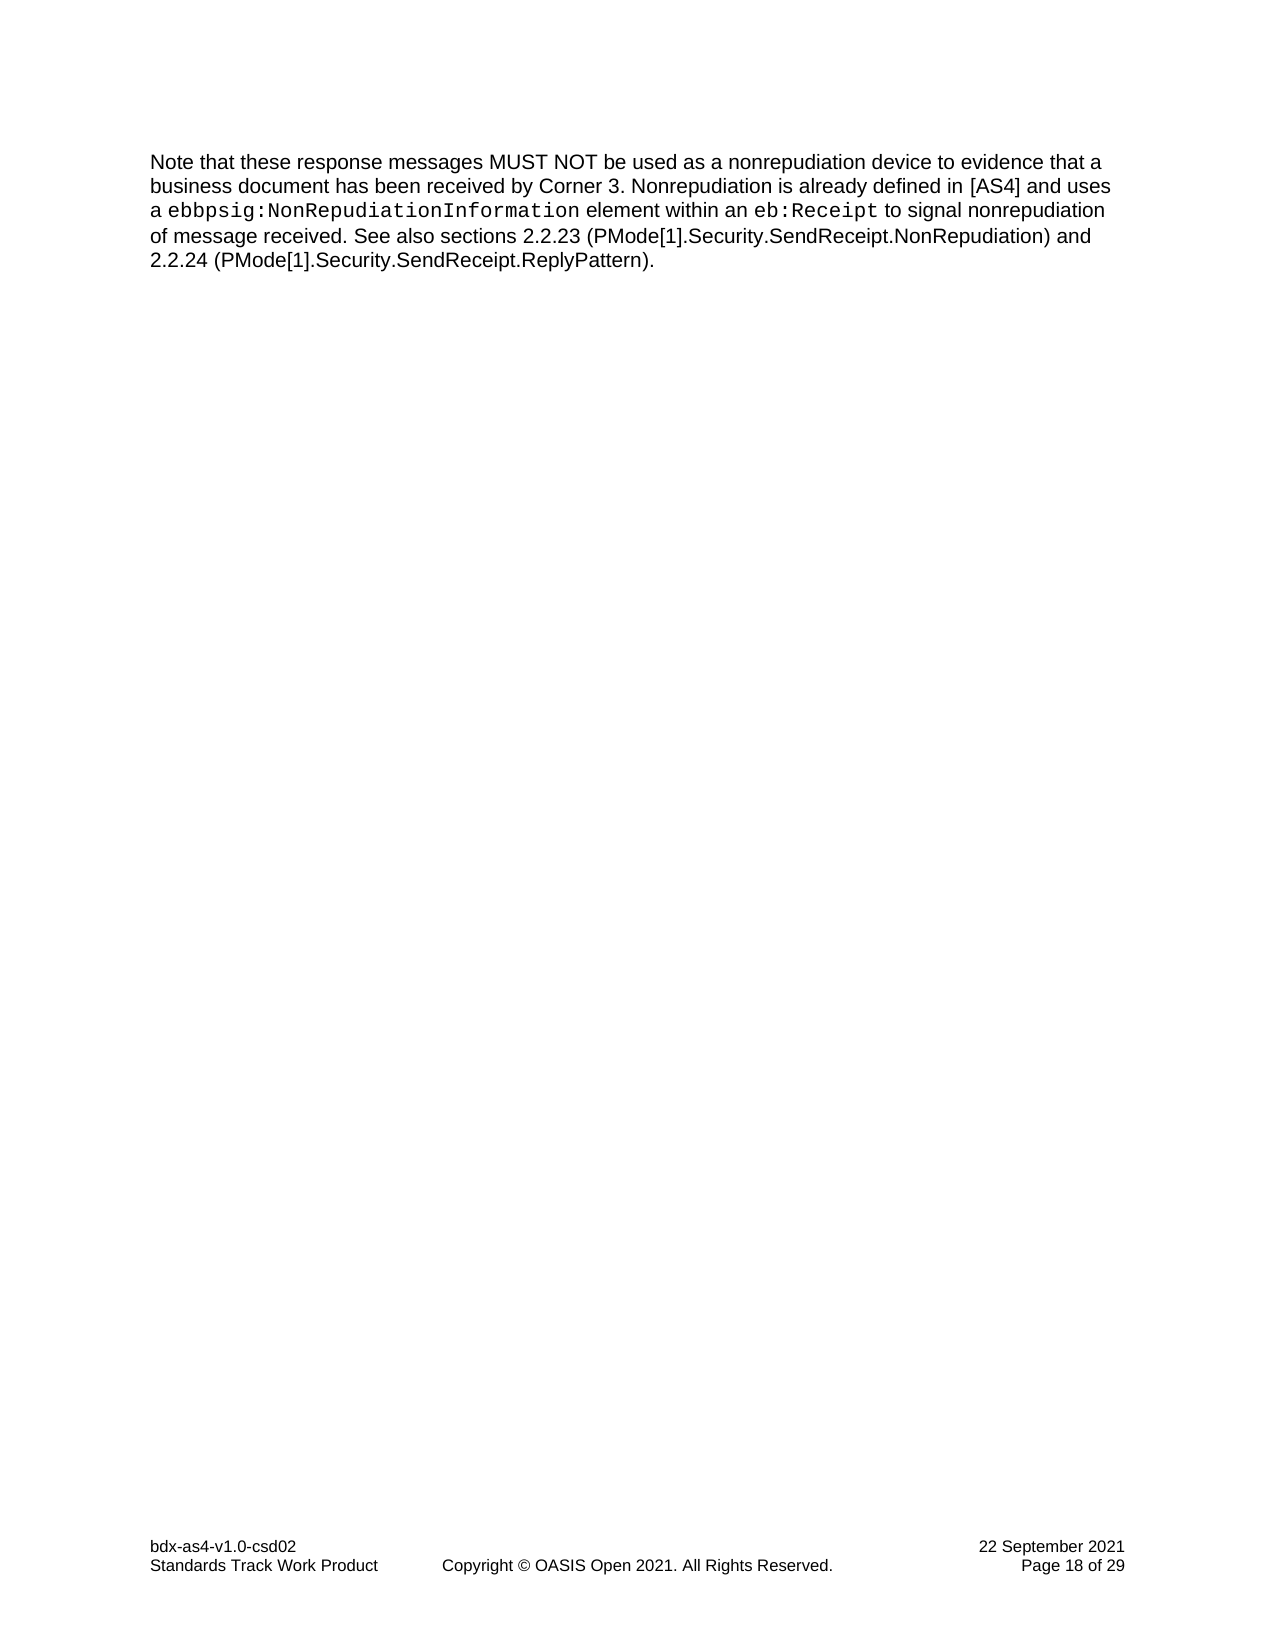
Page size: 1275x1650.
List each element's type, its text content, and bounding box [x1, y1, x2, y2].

text Note that these response messages MUST NOT be used as a nonrepudiation device to evidence that a business document has been received by Corner 3. Nonrepudiation is already defined in [AS4] and uses a ebbpsig:NonRepudiationInformation element within an eb:Receipt to signal nonrepudiation of message received. See also sections 2.2.23 (PMode[1].Security.SendReceipt.NonRepudiation) and 2.2.24 (PMode[1].Security.SendReceipt.ReplyPattern). [150, 150, 1125, 272]
